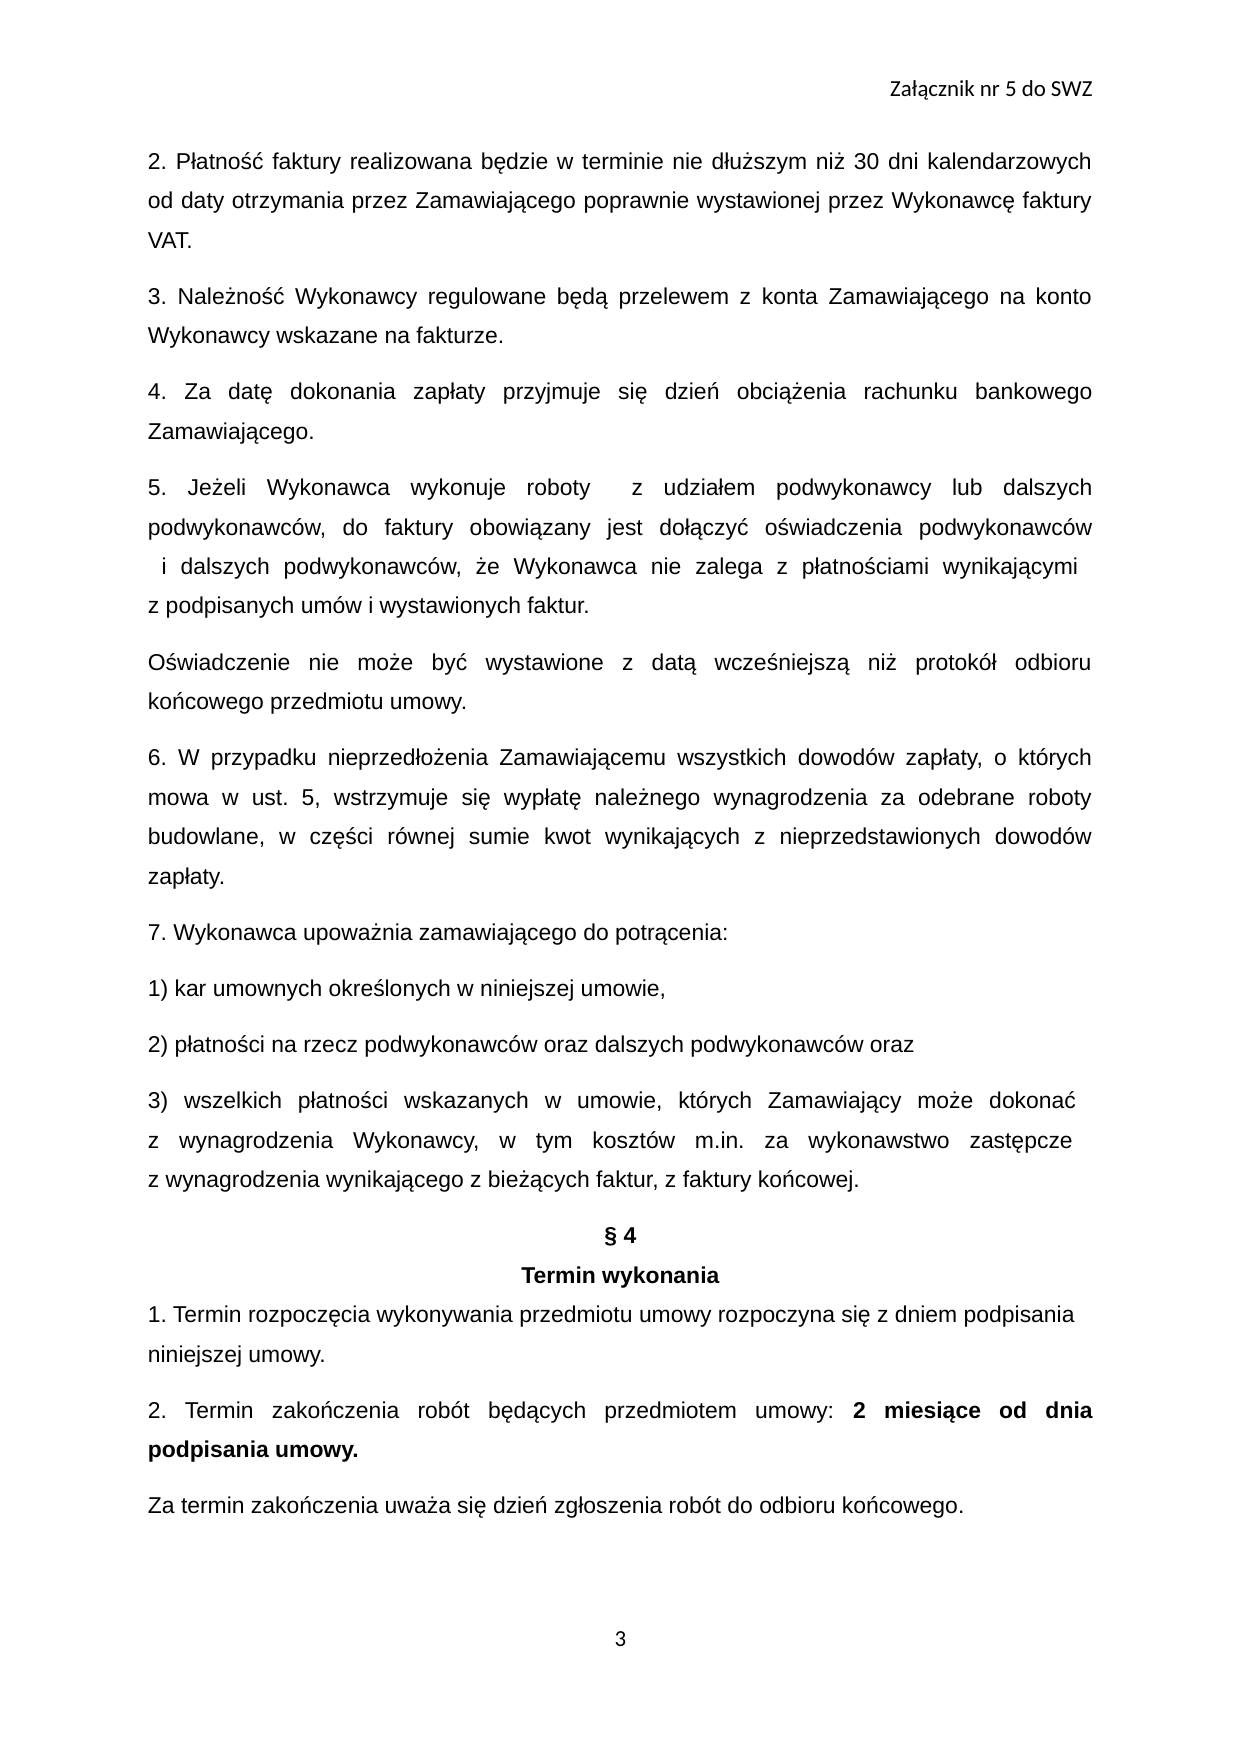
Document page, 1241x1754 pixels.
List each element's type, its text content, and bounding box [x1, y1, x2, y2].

text 3. Należność Wykonawcy regulowane będą przelewem z konta Zamawiającego na konto Wykonawcy wskazane na fakturze. [148, 283, 1093, 348]
text 6. W przypadku nieprzedłożenia Zamawiającemu wszystkich dowodów zapłaty, o których mowa w ust. 5, wstrzymuje się wypłatę należnego wynagrodzenia za odebrane roboty budowlane, w części równej sumie kwot wynikających z nieprzedstawionych dowodów zapłaty. [148, 744, 1093, 889]
text Termin wykonania [148, 1262, 1093, 1288]
text 2. Termin zakończenia robót będących przedmiotem umowy: 2 miesiące od dnia podpisania umowy. [148, 1397, 1093, 1463]
text 4. Za datę dokonania zapłaty przyjmuje się dzień obciążenia rachunku bankowego Zamawiającego. [148, 378, 1093, 444]
text 5. Jeżeli Wykonawca wykonuje roboty z udziałem podwykonawcy lub dalszych podwykonawców, do faktury obowiązany jest dołączyć oświadczenia podwykonawców i dalszych podwykonawców, że Wykonawca nie zalega z płatnościami wynikającymi z podpisanych umów i wystawionych faktur. [148, 474, 1093, 619]
text 1) kar umownych określonych w niniejszej umowie, [148, 975, 1093, 1001]
text 2) płatności na rzecz podwykonawców oraz dalszych podwykonawców oraz [148, 1031, 1093, 1057]
text 3) wszelkich płatności wskazanych w umowie, których Zamawiający może dokonać z wynagrodzenia Wykonawcy, w tym kosztów m.in. za wykonawstwo zastępcze z wynagrodzenia wynikającego z bieżących faktur, z faktury końcowej. [148, 1087, 1093, 1192]
text 1. Termin rozpoczęcia wykonywania przedmiotu umowy rozpoczyna się z dniem podpisania niniejszej umowy. [148, 1301, 1093, 1367]
text 2. Płatność faktury realizowana będzie w terminie nie dłuższym niż 30 dni kalendarzowych od daty otrzymania przez Zamawiającego poprawnie wystawionej przez Wykonawcę faktury VAT. [148, 148, 1093, 253]
text Oświadczenie nie może być wystawione z datą wcześniejszą niż protokół odbioru końcowego przedmiotu umowy. [148, 648, 1093, 714]
text Za termin zakończenia uważa się dzień zgłoszenia robót do odbioru końcowego. [148, 1492, 1093, 1519]
text 7. Wykonawca upoważnia zamawiającego do potrącenia: [148, 919, 1093, 945]
text § 4 [148, 1222, 1093, 1249]
